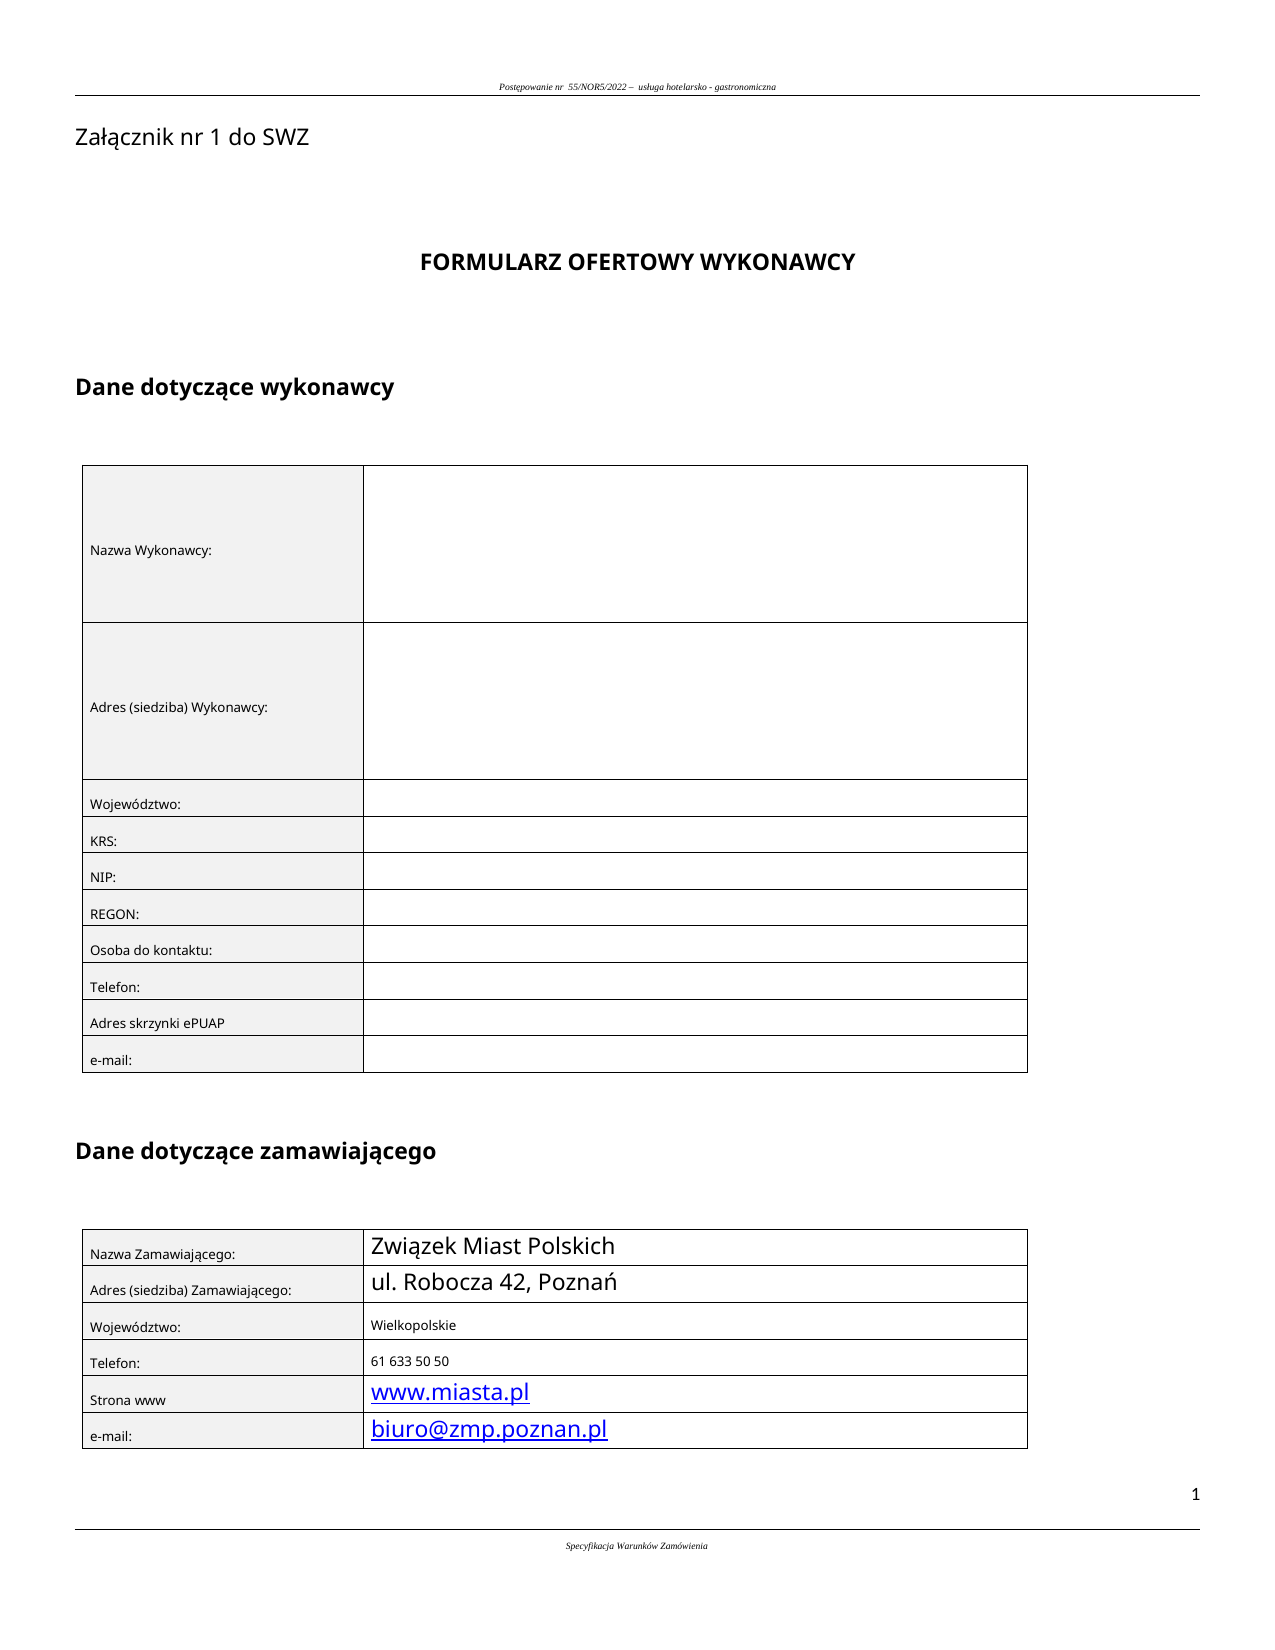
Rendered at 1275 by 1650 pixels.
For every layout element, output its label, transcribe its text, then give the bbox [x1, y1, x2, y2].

table_cell [364, 963, 1027, 998]
table_cell [364, 1000, 1027, 1035]
table_cell Adres (siedziba) Zamawiającego: [83, 1266, 363, 1302]
table_header Nazwa Wykonawcy: [83, 466, 363, 622]
table_cell Strona www [83, 1376, 363, 1412]
table_cell ul. Robocza 42, Poznań [364, 1266, 1027, 1302]
table_header Nazwa Zamawiającego: [83, 1230, 363, 1265]
table_cell Wielkopolskie [364, 1303, 1027, 1338]
table_cell REGON: [83, 890, 363, 925]
table_cell Telefon: [83, 963, 363, 998]
table_cell Adres (siedziba) Wykonawcy: [83, 623, 363, 779]
text Załącznik nr 1 do SWZ [75, 121, 1200, 152]
table_header Związek Miast Polskich [364, 1230, 1027, 1265]
text Dane dotyczące zamawiającego [75, 1135, 1200, 1166]
table_cell [364, 817, 1027, 852]
table_cell [364, 926, 1027, 962]
table_cell 61 633 50 50 [364, 1340, 1027, 1375]
text Dane dotyczące wykonawcy [75, 371, 1200, 402]
table_cell Osoba do kontaktu: [83, 926, 363, 962]
table_cell [364, 623, 1027, 779]
table_cell [364, 853, 1027, 889]
table_cell KRS: [83, 817, 363, 852]
table_cell Województwo: [83, 780, 363, 816]
table_header [364, 466, 1027, 622]
table_cell [364, 780, 1027, 816]
table_cell e-mail: [83, 1036, 363, 1072]
table_cell [364, 1036, 1027, 1072]
table_cell Telefon: [83, 1340, 363, 1375]
text FORMULARZ OFERTOWY WYKONAWCY [75, 246, 1200, 277]
table_cell e-mail: [83, 1413, 363, 1448]
table_cell biuro@zmp.poznan.pl [364, 1413, 1027, 1448]
table_cell Województwo: [83, 1303, 363, 1338]
table_cell NIP: [83, 853, 363, 889]
table_cell Adres skrzynki ePUAP [83, 1000, 363, 1035]
table_cell www.miasta.pl [364, 1376, 1027, 1412]
table_cell [364, 890, 1027, 925]
